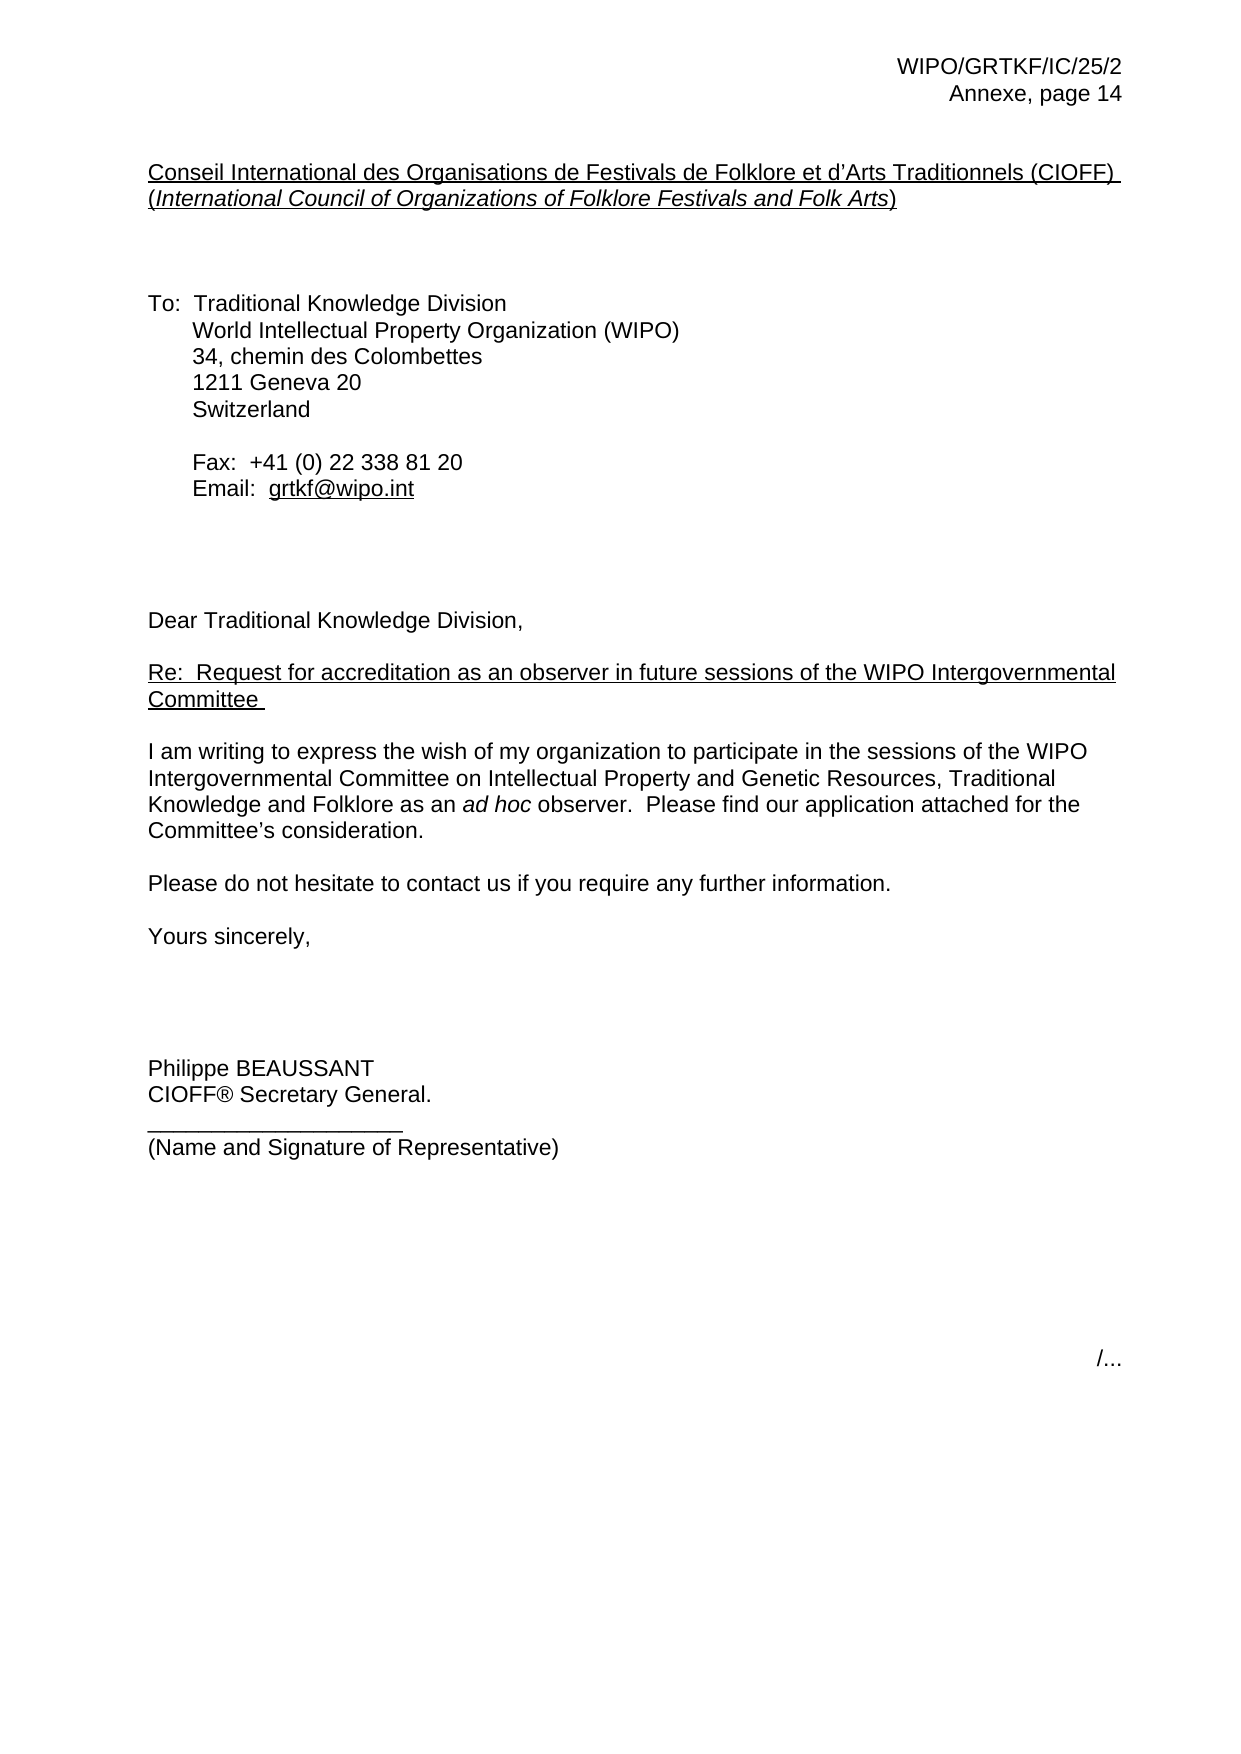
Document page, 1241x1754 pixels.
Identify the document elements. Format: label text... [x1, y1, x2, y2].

text World Intellectual Property Organization (WIPO) [192, 317, 1122, 343]
text Dear Traditional Knowledge Division, [148, 607, 1122, 633]
text (Name and Signature of Representative) [148, 1134, 1122, 1160]
text I am writing to express the wish of my organization to participate in the sessions of the WIPO Intergovernmental Committee on Intellectual Property and Genetic Resources, Traditional Knowledge and Folklore as an ad hoc observer. Please find our application attached for the Committee’s consideration. [148, 738, 1122, 844]
text Conseil International des Organisations de Festivals de Folklore et d’Arts Traditionnels (CIOFF) (International Council of Organizations of Folklore Festivals and Folk Arts) [148, 158, 1122, 211]
text Switzerland [192, 396, 1122, 422]
text To: Traditional Knowledge Division [148, 290, 1122, 317]
text Fax: +41 (0) 22 338 81 20 [192, 448, 1122, 475]
text Please do not hesitate to contact us if you require any further information. [148, 870, 1122, 896]
text Re: Request for accreditation as an observer in future sessions of the WIPO Intergovernmental Committee [148, 659, 1122, 712]
text 34, chemin des Colombettes [192, 343, 1122, 369]
text Yours sincerely, [148, 923, 1122, 949]
text Philippe BEAUSSANT [148, 1054, 1122, 1081]
text 1211 Geneva 20 [192, 369, 1122, 396]
text /... [148, 1344, 1122, 1371]
text Email: grtkf@wipo.int [192, 475, 1122, 501]
text ____________________ [148, 1107, 1122, 1134]
text CIOFF® Secretary General. [148, 1081, 1122, 1107]
